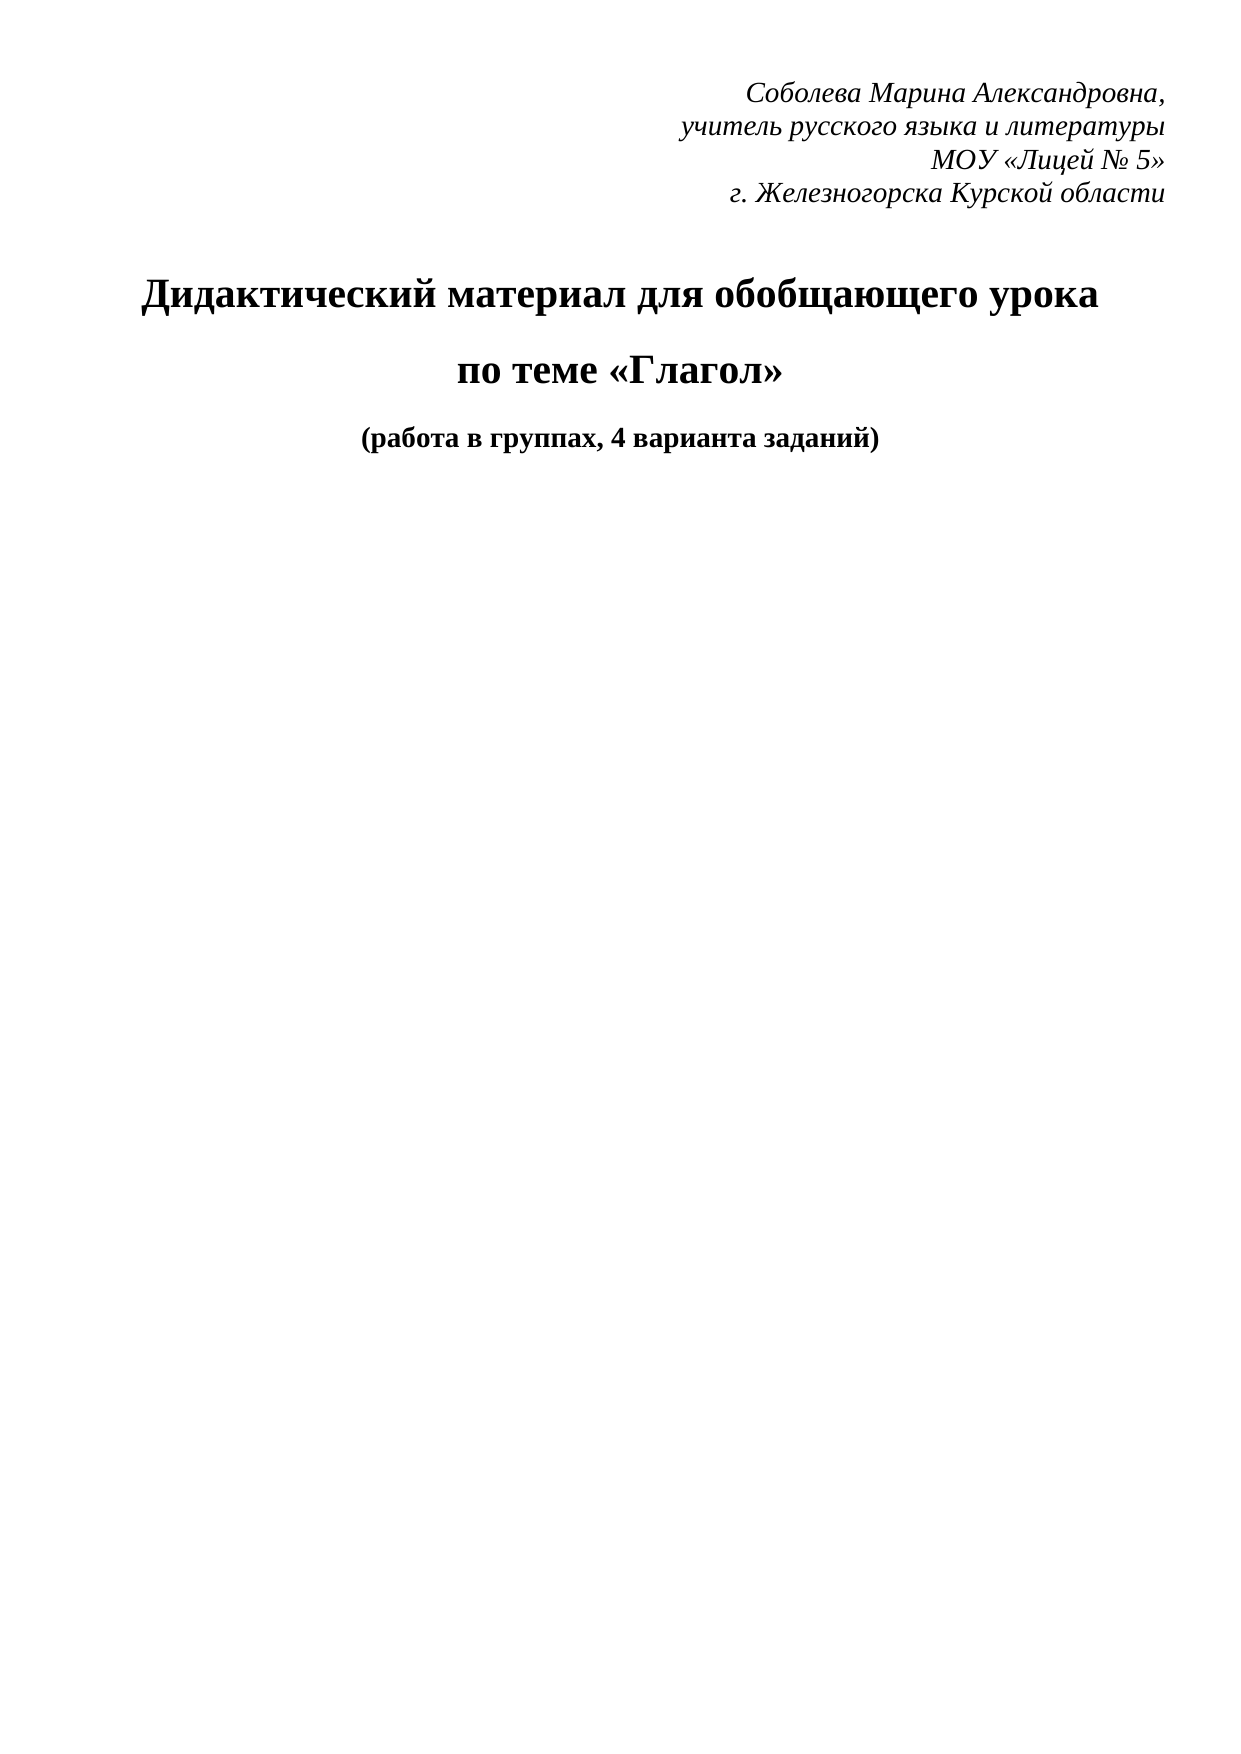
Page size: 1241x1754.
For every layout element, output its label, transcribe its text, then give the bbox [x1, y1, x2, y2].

text г. Железногорска Курской области [75, 176, 1165, 209]
text по теме «Глагол» [75, 344, 1165, 392]
text МОУ «Лицей № 5» [75, 142, 1165, 176]
text Дидактический материал для обобщающего урока [75, 268, 1165, 316]
text (работа в группах, 4 варианта заданий) [75, 420, 1165, 454]
text учитель русского языка и литературы [75, 108, 1165, 142]
text Соболева Марина Александровна, [75, 75, 1165, 108]
